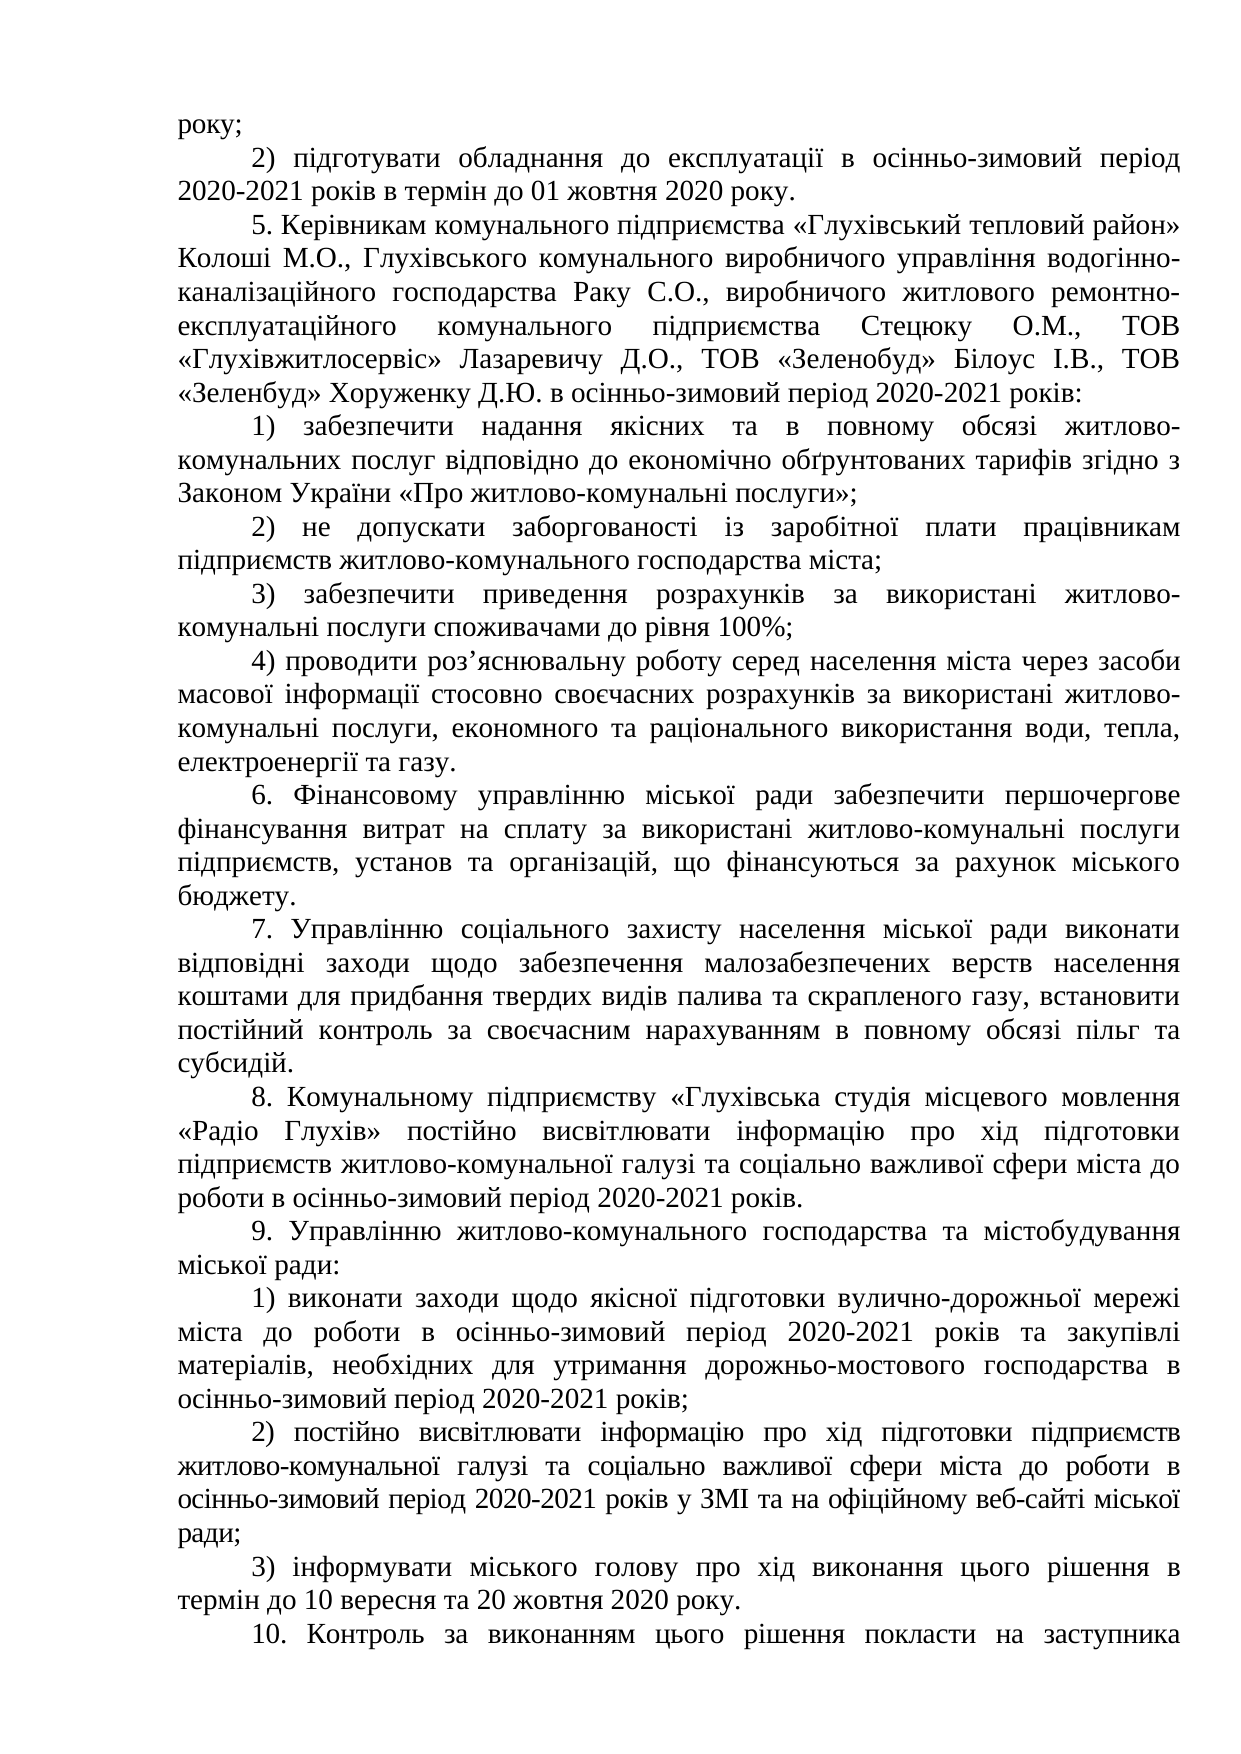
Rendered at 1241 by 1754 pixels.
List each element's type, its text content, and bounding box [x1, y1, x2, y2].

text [177, 1616, 1181, 1649]
text 1) виконати заходи щодо якісної підготовки вулично-дорожньої мережі міста до роботи в осінньо-зимовий період 2020-2021 років та закупівлі матеріалів, необхідних для утримання дорожньо-мостового господарства в осінньо-зимовий період 2020-2021 років; [177, 1280, 1181, 1414]
text 2) постійно висвітлювати інформацію про хід підготовки підприємств житлово-комунальної галузі та соціально важливої сфери міста до роботи в осінньо-зимовий період 2020-2021 років у ЗМІ та на офіційному веб-сайті міської ради; [177, 1414, 1181, 1549]
text 7. Управлінню соціального захисту населення міської ради виконати відповідні заходи щодо забезпечення малозабезпечених верств населення коштами для придбання твердих видів палива та скрапленого газу, встановити постійний контроль за своєчасним нарахуванням в повному обсязі пільг та субсидій. [177, 911, 1181, 1079]
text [177, 106, 1181, 140]
text 4) проводити роз’яснювальну роботу серед населення міста через засоби масової інформації стосовно своєчасних розрахунків за використані житлово-комунальні послуги, економного та раціонального використання води, тепла, електроенергії та газу. [177, 643, 1181, 777]
text 8. Комунальному підприємству «Глухівська студія місцевого мовлення «Радіо Глухів» постійно висвітлювати інформацію про хід підготовки підприємств житлово-комунальної галузі та соціально важливої сфери міста до роботи в осінньо-зимовий період 2020-2021 років. [177, 1079, 1181, 1213]
text 2) підготувати обладнання до експлуатації в осінньо-зимовий період 2020-2021 років в термін до 01 жовтня 2020 року. [177, 140, 1181, 207]
text 3) інформувати міського голову про хід виконання цього рішення в термін до 10 вересня та 20 жовтня 2020 року. [177, 1549, 1181, 1616]
text 9. Управлінню житлово-комунального господарства та містобудування міської ради: [177, 1213, 1181, 1280]
text 6. Фінансовому управлінню міської ради забезпечити першочергове фінансування витрат на сплату за використані житлово-комунальні послуги підприємств, установ та організацій, що фінансуються за рахунок міського бюджету. [177, 777, 1181, 911]
text 2) не допускати заборгованості із заробітної плати працівникам підприємств житлово-комунального господарства міста; [177, 509, 1181, 576]
text 1) забезпечити надання якісних та в повному обсязі житлово-комунальних послуг відповідно до економічно обґрунтованих тарифів згідно з Законом України «Про житлово-комунальні послуги»; [177, 408, 1181, 509]
text 5. Керівникам комунального підприємства «Глухівський тепловий район» Колоші М.О., Глухівського комунального виробничого управління водогінно-каналізаційного господарства Раку С.О., виробничого житлового ремонтно-експлуатаційного комунального підприємства Стецюку О.М., ТОВ «Глухівжитлосервіс» Лазаревичу Д.О., ТОВ «Зеленобуд» Білоус І.В., ТОВ «Зеленбуд» Хоруженку Д.Ю. в осінньо-зимовий період 2020-2021 років: [177, 207, 1181, 408]
text 3) забезпечити приведення розрахунків за використані житлово-комунальні послуги споживачами до рівня 100%; [177, 576, 1181, 643]
